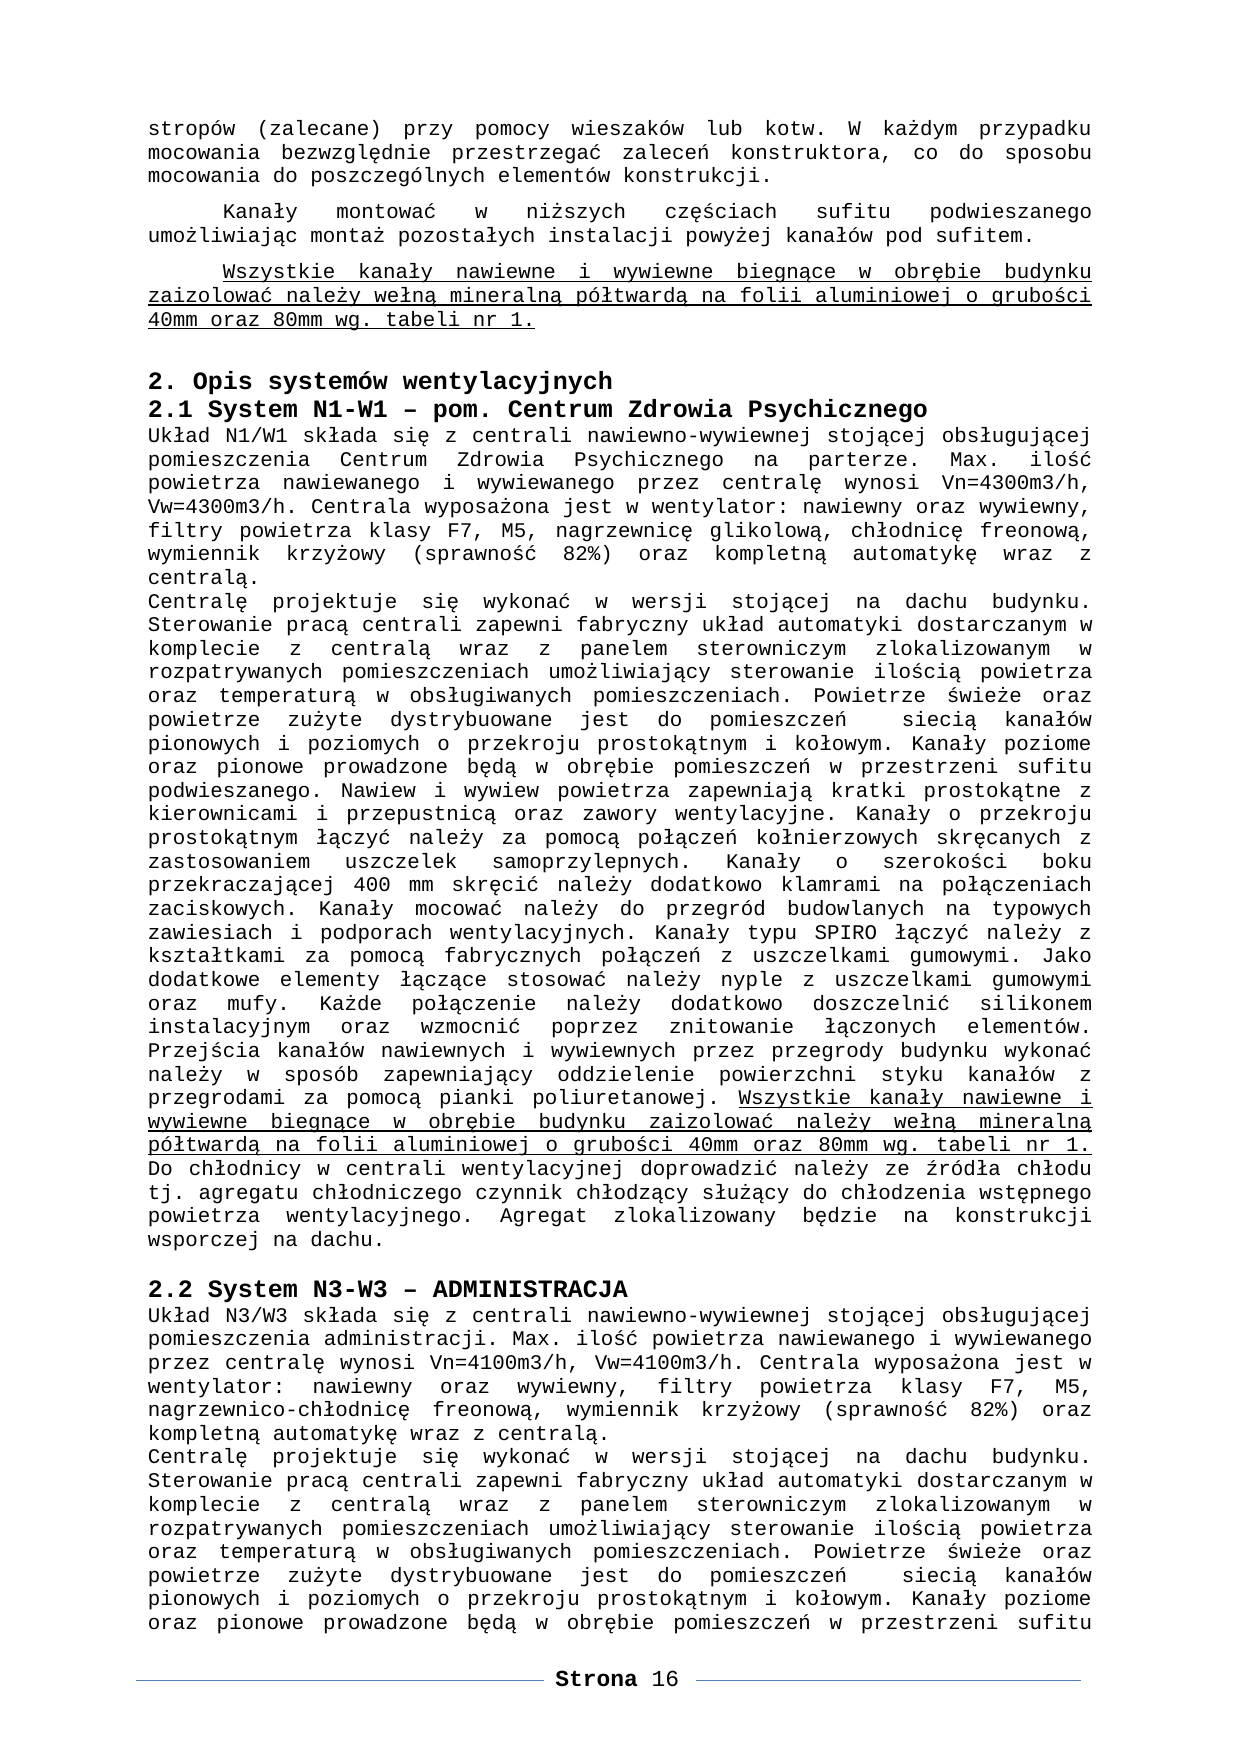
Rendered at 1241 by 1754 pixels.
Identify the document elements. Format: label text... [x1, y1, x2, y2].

text 2.1 System N1-W1 – pom. Centrum Zdrowia Psychicznego [148, 397, 1092, 425]
text Układ N1/W1 składa się z centrali nawiewno-wywiewnej stojącej obsługującej pomieszczenia Centrum Zdrowia Psychicznego na parterze. Max. ilość powietrza nawiewanego i wywiewanego przez centralę wynosi Vn=4300m3/h, Vw=4300m3/h. Centrala wyposażona jest w wentylator: nawiewny oraz wywiewny, filtry powietrza klasy F7, M5, nagrzewnicę glikolową, chłodnicę freonową, wymiennik krzyżowy (sprawność 82%) oraz kompletną automatykę wraz z centralą. [148, 425, 1092, 591]
text Wszystkie kanały nawiewne i wywiewne biegnące w obrębie budynku zaizolować należy wełną mineralną półtwardą na folii aluminiowej o grubości 40mm oraz 80mm wg. tabeli nr 1. [148, 306, 1092, 332]
text Układ N3/W3 składa się z centrali nawiewno-wywiewnej stojącej obsługującej pomieszczenia administracji. Max. ilość powietrza nawiewanego i wywiewanego przez centralę wynosi Vn=4100m3/h, Vw=4100m3/h. Centrala wyposażona jest w wentylator: nawiewny oraz wywiewny, filtry powietrza klasy F7, M5, nagrzewnico-chłodnicę freonową, wymiennik krzyżowy (sprawność 82%) oraz kompletną automatykę wraz z centralą. [148, 1305, 1092, 1447]
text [148, 1447, 1092, 1636]
text 2.2 System N3-W3 – ADMINISTRACJA [148, 1276, 1092, 1305]
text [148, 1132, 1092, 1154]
text Wszystkie kanały nawiewne i wywiewne biegnące w obrębie budynku zaizolować należy wełną mineralną półtwardą na folii aluminiowej o grubości 40mm oraz 80mm wg. tabeli nr 1. [148, 261, 1092, 304]
text Kanały montować w niższych częściach sufitu podwieszanego umożliwiając montaż pozostałych instalacji powyżej kanałów pod sufitem. [148, 202, 1092, 249]
text 2. Opis systemów wentylacyjnych [148, 368, 1092, 397]
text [148, 118, 1092, 189]
